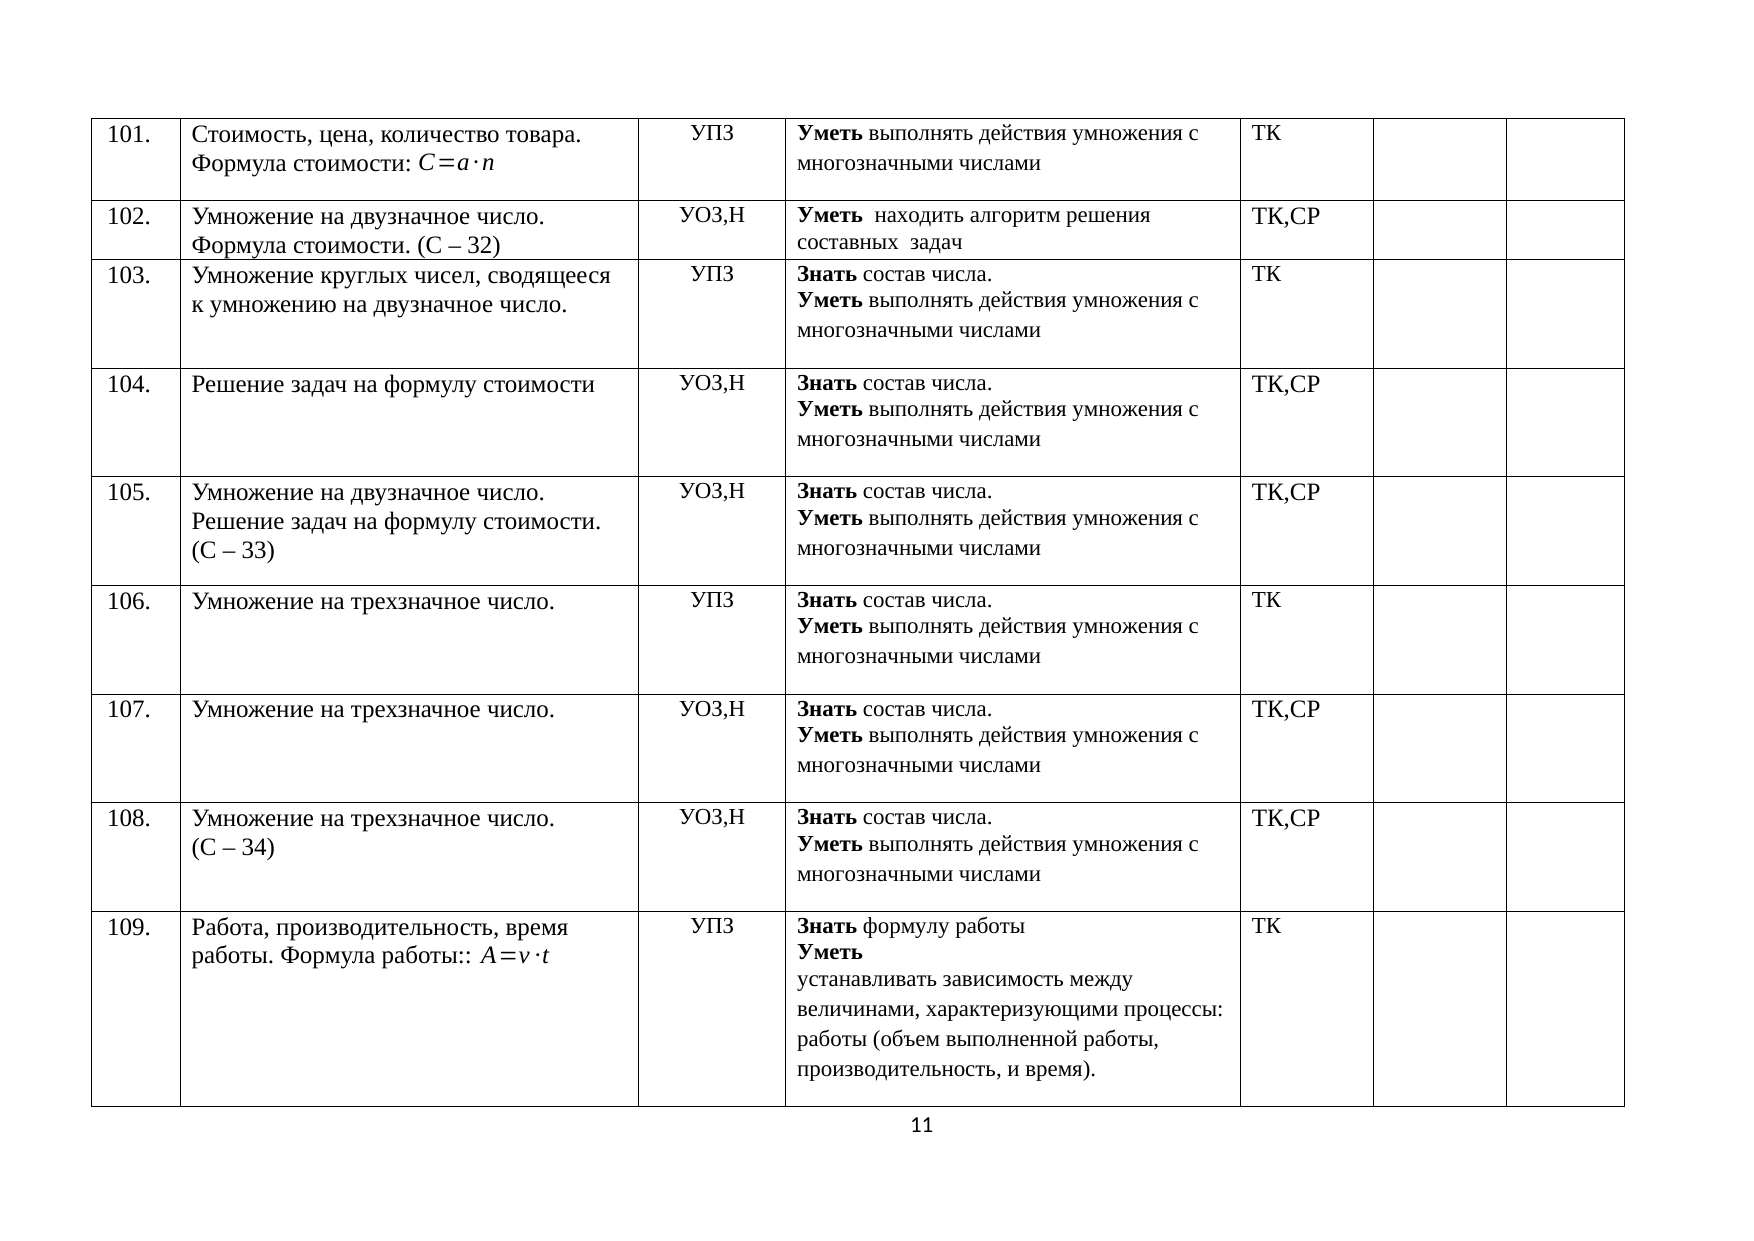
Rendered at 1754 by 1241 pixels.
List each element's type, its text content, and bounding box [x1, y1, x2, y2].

table_cell Решение задач на формулу стоимости [181, 369, 638, 476]
table_cell Умножение на трехзначное число. (С – 34) [181, 803, 638, 911]
table_cell ТК,СР [1241, 369, 1373, 476]
table_cell [1374, 369, 1506, 476]
table_cell Знать состав числа. Уметь выполнять действия умножения с многозначными числами [786, 695, 1240, 802]
table_cell [1507, 119, 1624, 200]
table_cell [1507, 912, 1624, 1106]
table_cell [92, 695, 180, 802]
table_cell Умножение на двузначное число. Решение задач на формулу стоимости. (С – 33) [181, 477, 638, 585]
table_cell [92, 201, 180, 259]
table_cell Уметь находить алгоритм решения составных задач [786, 201, 1240, 259]
table_cell [92, 912, 180, 1106]
table_cell [92, 803, 180, 911]
table_cell Знать состав числа. Уметь выполнять действия умножения с многозначными числами [786, 260, 1240, 368]
table_cell УПЗ [639, 912, 785, 1106]
table_cell УПЗ [639, 119, 785, 200]
table_cell Умножение круглых чисел, сводящееся к умножению на двузначное число. [181, 260, 638, 368]
table_cell [92, 369, 180, 476]
table_cell [1374, 803, 1506, 911]
table_cell [1374, 912, 1506, 1106]
table_cell Стоимость, цена, количество товара. Формула стоимости: [181, 119, 638, 200]
table_cell [1374, 201, 1506, 259]
table_cell ТК,СР [1241, 695, 1373, 802]
table_cell УОЗ,Н [639, 201, 785, 259]
table_cell [1374, 695, 1506, 802]
table_cell [1374, 260, 1506, 368]
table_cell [786, 912, 1240, 1106]
table_cell [1507, 586, 1624, 693]
table_cell ТК [1241, 119, 1373, 200]
table_cell Умножение на двузначное число. Формула стоимости. (С – 32) [181, 201, 638, 259]
table_cell [1507, 260, 1624, 368]
table_cell УОЗ,Н [639, 803, 785, 911]
table_cell [1507, 695, 1624, 802]
table_cell ТК [1241, 912, 1373, 1106]
table_cell УОЗ,Н [639, 369, 785, 476]
table_cell Работа, производительность, время работы. Формула работы:: [181, 912, 638, 1106]
table_cell Знать состав числа. Уметь выполнять действия умножения с многозначными числами [786, 586, 1240, 693]
table_cell ТК,СР [1241, 201, 1373, 259]
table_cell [786, 119, 1240, 200]
table_cell [1507, 201, 1624, 259]
table_cell Умножение на трехзначное число. [181, 586, 638, 693]
table_cell [92, 586, 180, 693]
table_cell [1507, 477, 1624, 585]
table_cell [92, 477, 180, 585]
table_cell [1507, 369, 1624, 476]
table_cell [1507, 803, 1624, 911]
table_cell Умножение на трехзначное число. [181, 695, 638, 802]
table_cell ТК,СР [1241, 803, 1373, 911]
table_cell [1374, 586, 1506, 693]
table_cell УОЗ,Н [639, 695, 785, 802]
table_cell [92, 260, 180, 368]
table_cell УОЗ,Н [639, 477, 785, 585]
table_cell [92, 119, 180, 200]
table_cell Знать состав числа. Уметь выполнять действия умножения с многозначными числами [786, 803, 1240, 911]
table_cell УПЗ [639, 586, 785, 693]
table_cell ТК [1241, 586, 1373, 693]
table_cell [1374, 119, 1506, 200]
table_cell УПЗ [639, 260, 785, 368]
table_cell [1374, 477, 1506, 585]
table_cell Знать состав числа. Уметь выполнять действия умножения с многозначными числами [786, 477, 1240, 585]
table_cell ТК,СР [1241, 477, 1373, 585]
table_cell ТК [1241, 260, 1373, 368]
table_cell Знать состав числа. Уметь выполнять действия умножения с многозначными числами [786, 369, 1240, 476]
